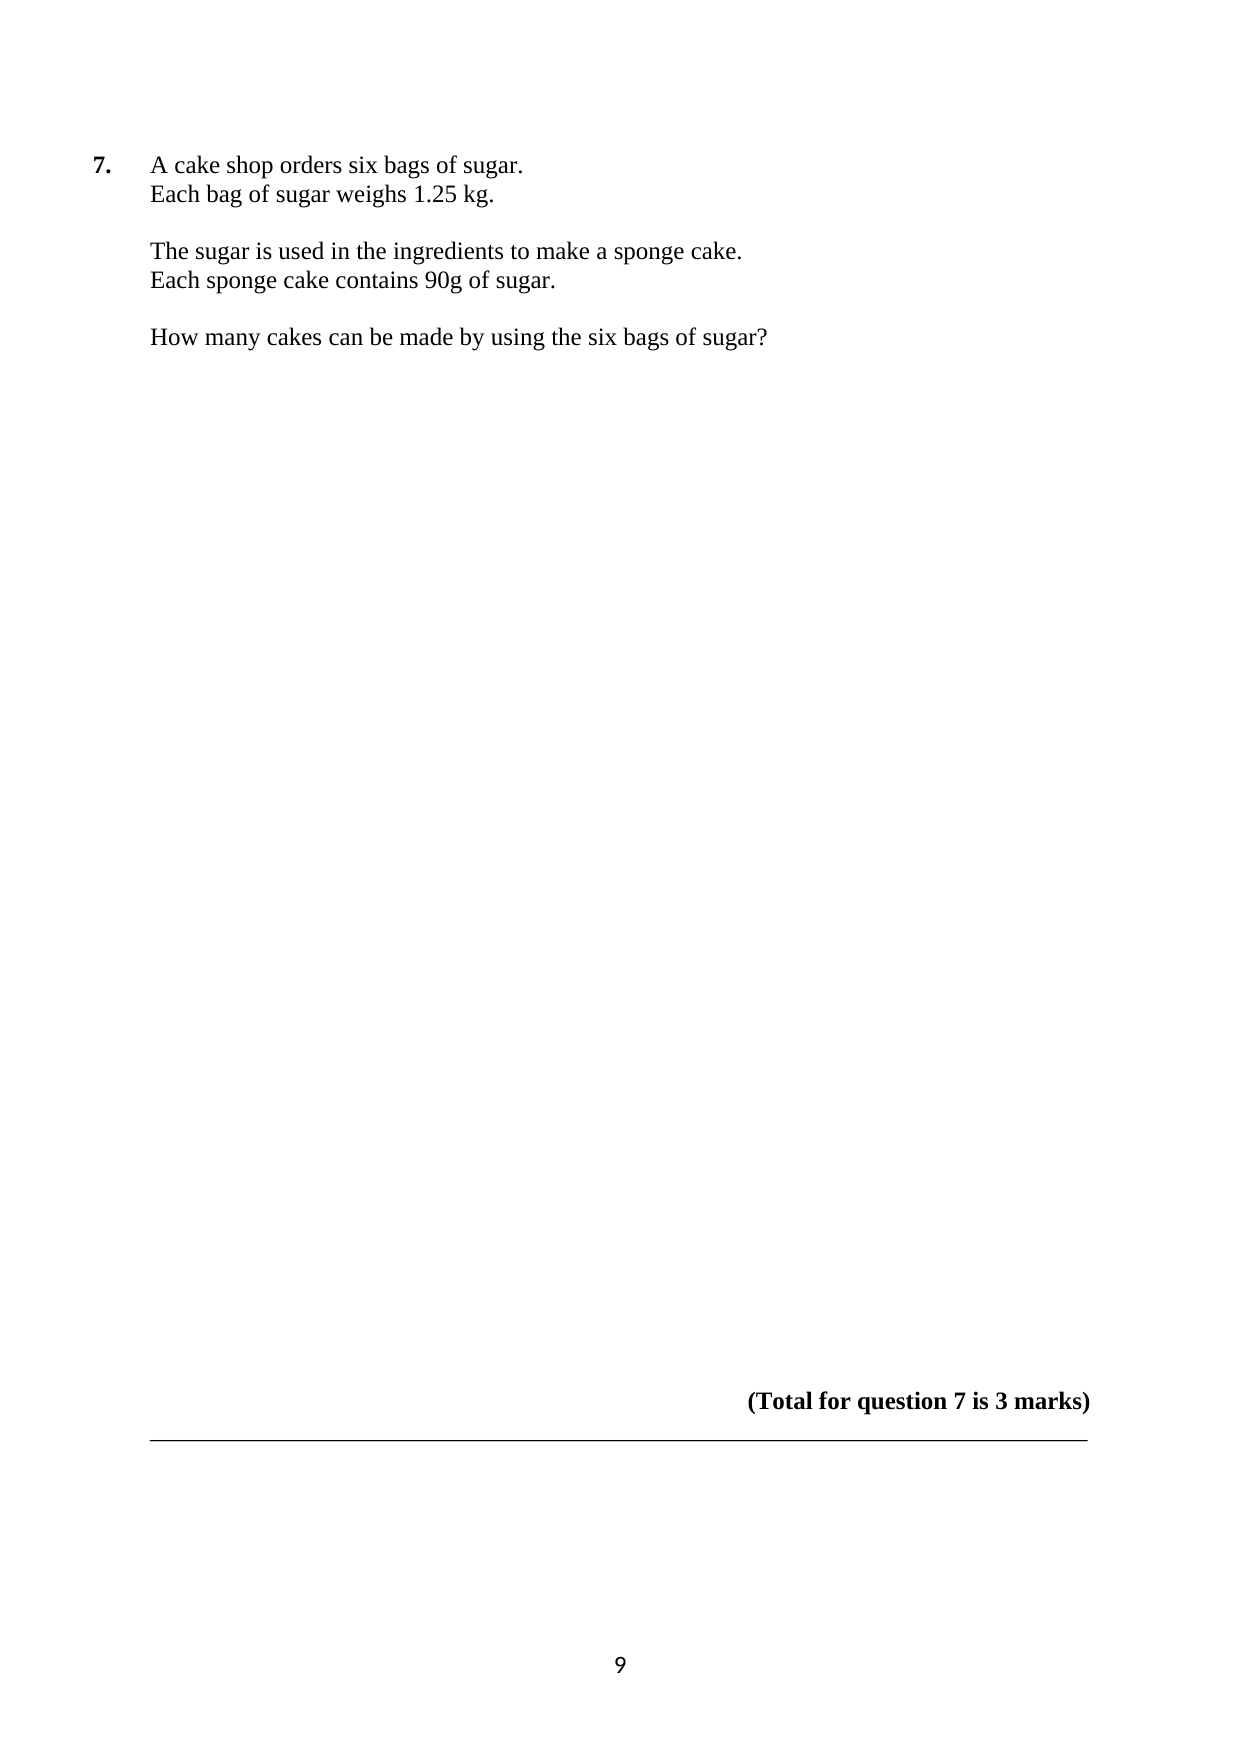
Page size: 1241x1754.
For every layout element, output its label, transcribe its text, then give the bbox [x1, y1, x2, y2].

text ___________________________________________________________________________ [150, 1415, 1090, 1444]
text How many cakes can be made by using the six bags of sugar? [150, 322, 1090, 351]
text Each sponge cake contains 90g of sugar. [150, 265, 1090, 294]
text (Total for question 7 is 3 marks) [150, 1386, 1090, 1415]
text 7. A cake shop orders six bags of sugar. [93, 150, 1090, 179]
text The sugar is used in the ingredients to make a sponge cake. [150, 236, 1090, 265]
text Each bag of sugar weighs 1.25 kg. [150, 179, 1090, 207]
